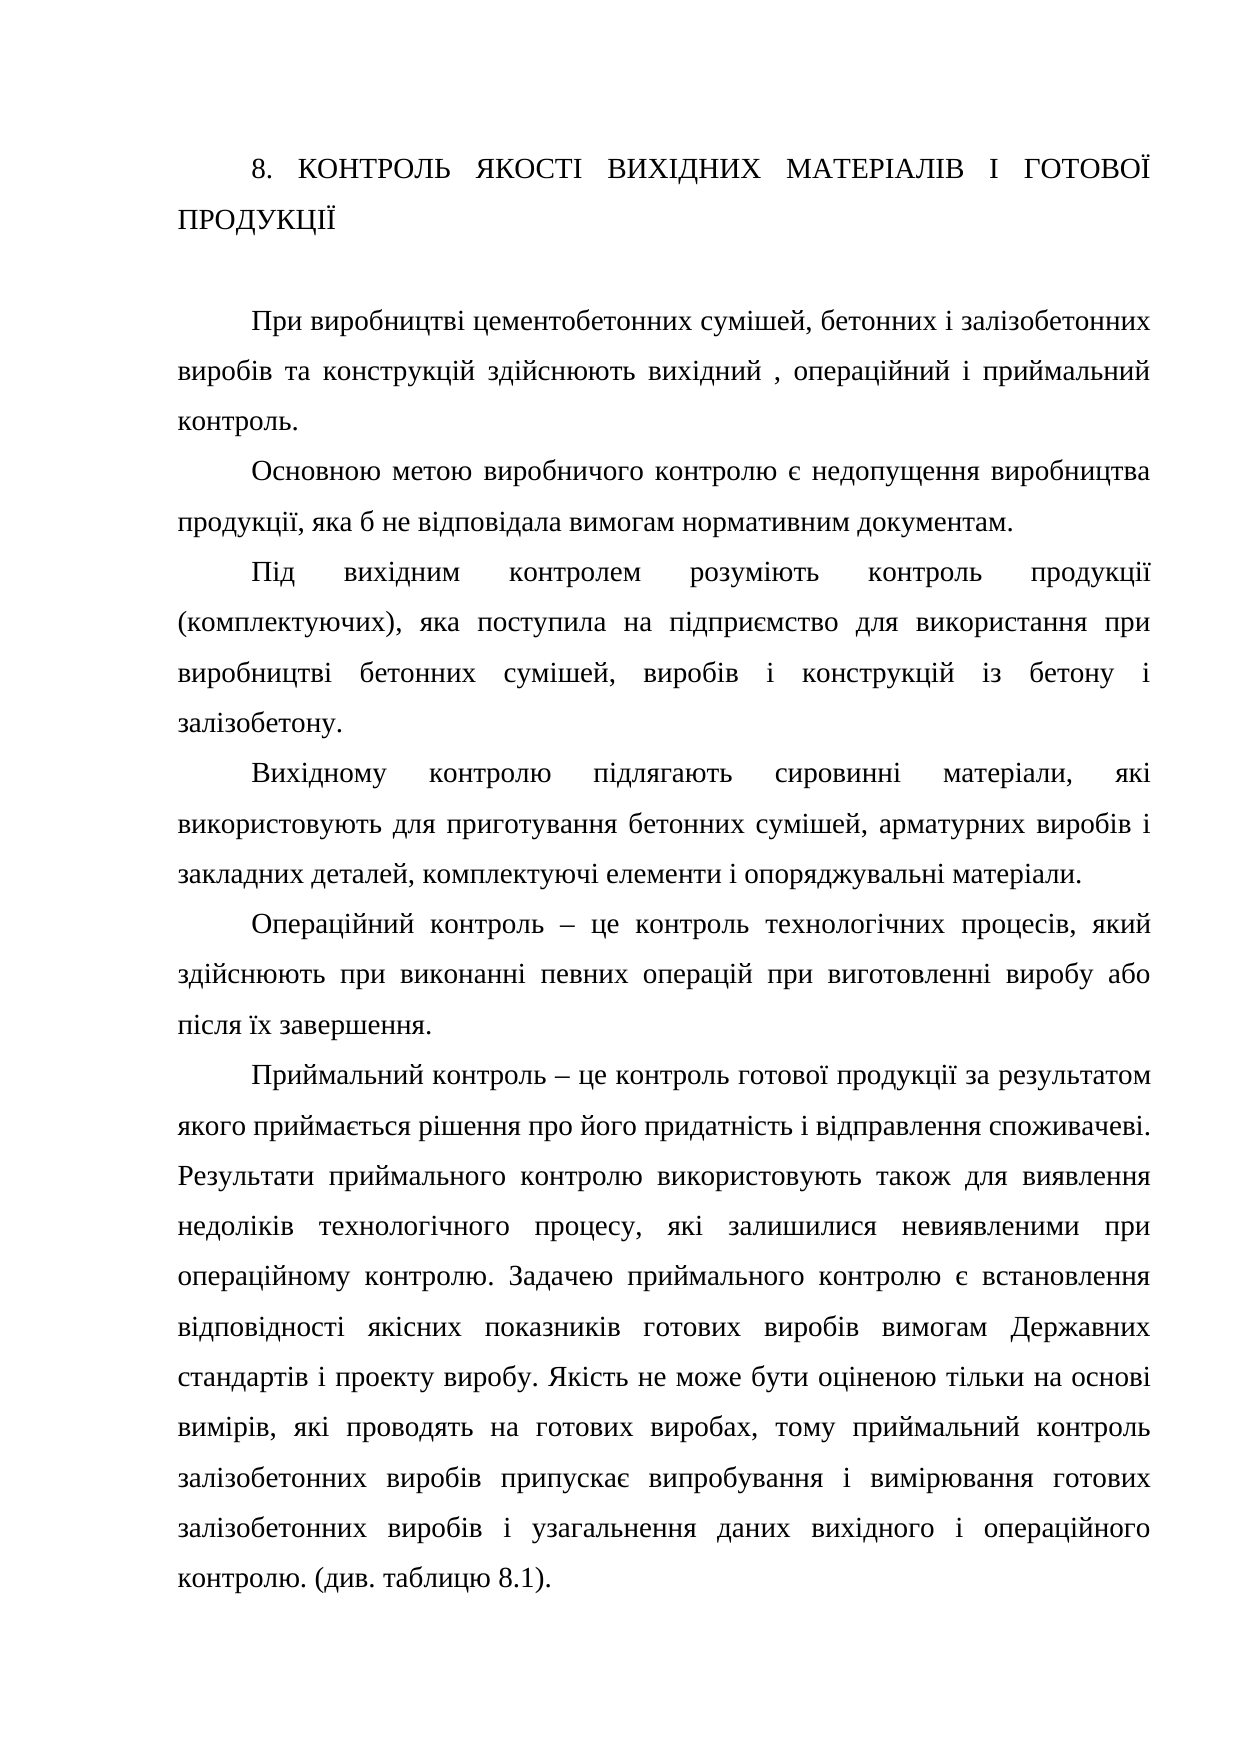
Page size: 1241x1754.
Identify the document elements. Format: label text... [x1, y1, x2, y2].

text Вихідному контролю підлягають сировинні матеріали, які використовують для приготування бетонних сумішей, арматурних виробів і закладних деталей, комплектуючі елементи і опоряджувальні матеріали. [177, 755, 1152, 889]
text При виробництві цементобетонних сумішей, бетонних і залізобетонних виробів та конструкцій здійснюють вихідний , операційний і приймальний контроль. [177, 303, 1152, 437]
text Операційний контроль – це контроль технологічних процесів, який здійснюють при виконанні певних операцій при виготовленні виробу або після їх завершення. [177, 906, 1152, 1041]
text Основною метою виробничого контролю є недопущення виробництва продукції, яка б не відповідала вимогам нормативним документам. [177, 453, 1152, 537]
text 8. КОНТРОЛЬ ЯКОСТІ ВИХІДНИХ МАТЕРІАЛІВ І ГОТОВОЇ ПРОДУКЦІЇ [177, 152, 1152, 236]
text Приймальний контроль – це контроль готової продукції за результатом якого приймається рішення про його придатність і відправлення споживачеві. Результати приймального контролю використовують також для виявлення недоліків технологічного процесу, які залишилися невиявленими при операційному контролю. Задачею приймального контролю є встановлення відповідності якісних показників готових виробів вимогам Державних стандартів і проекту виробу. Якість не може бути оціненою тільки на основі вимірів, які проводять на готових виробах, тому приймальний контроль залізобетонних виробів припускає випробування і вимірювання готових залізобетонних виробів і узагальнення даних вихідного і операційного контролю. (див. таблицю 8.1). [177, 1057, 1152, 1594]
text Під вихідним контролем розуміють контроль продукції (комплектуючих), яка поступила на підприємство для використання при виробництві бетонних сумішей, виробів і конструкцій із бетону і залізобетону. [177, 554, 1152, 739]
